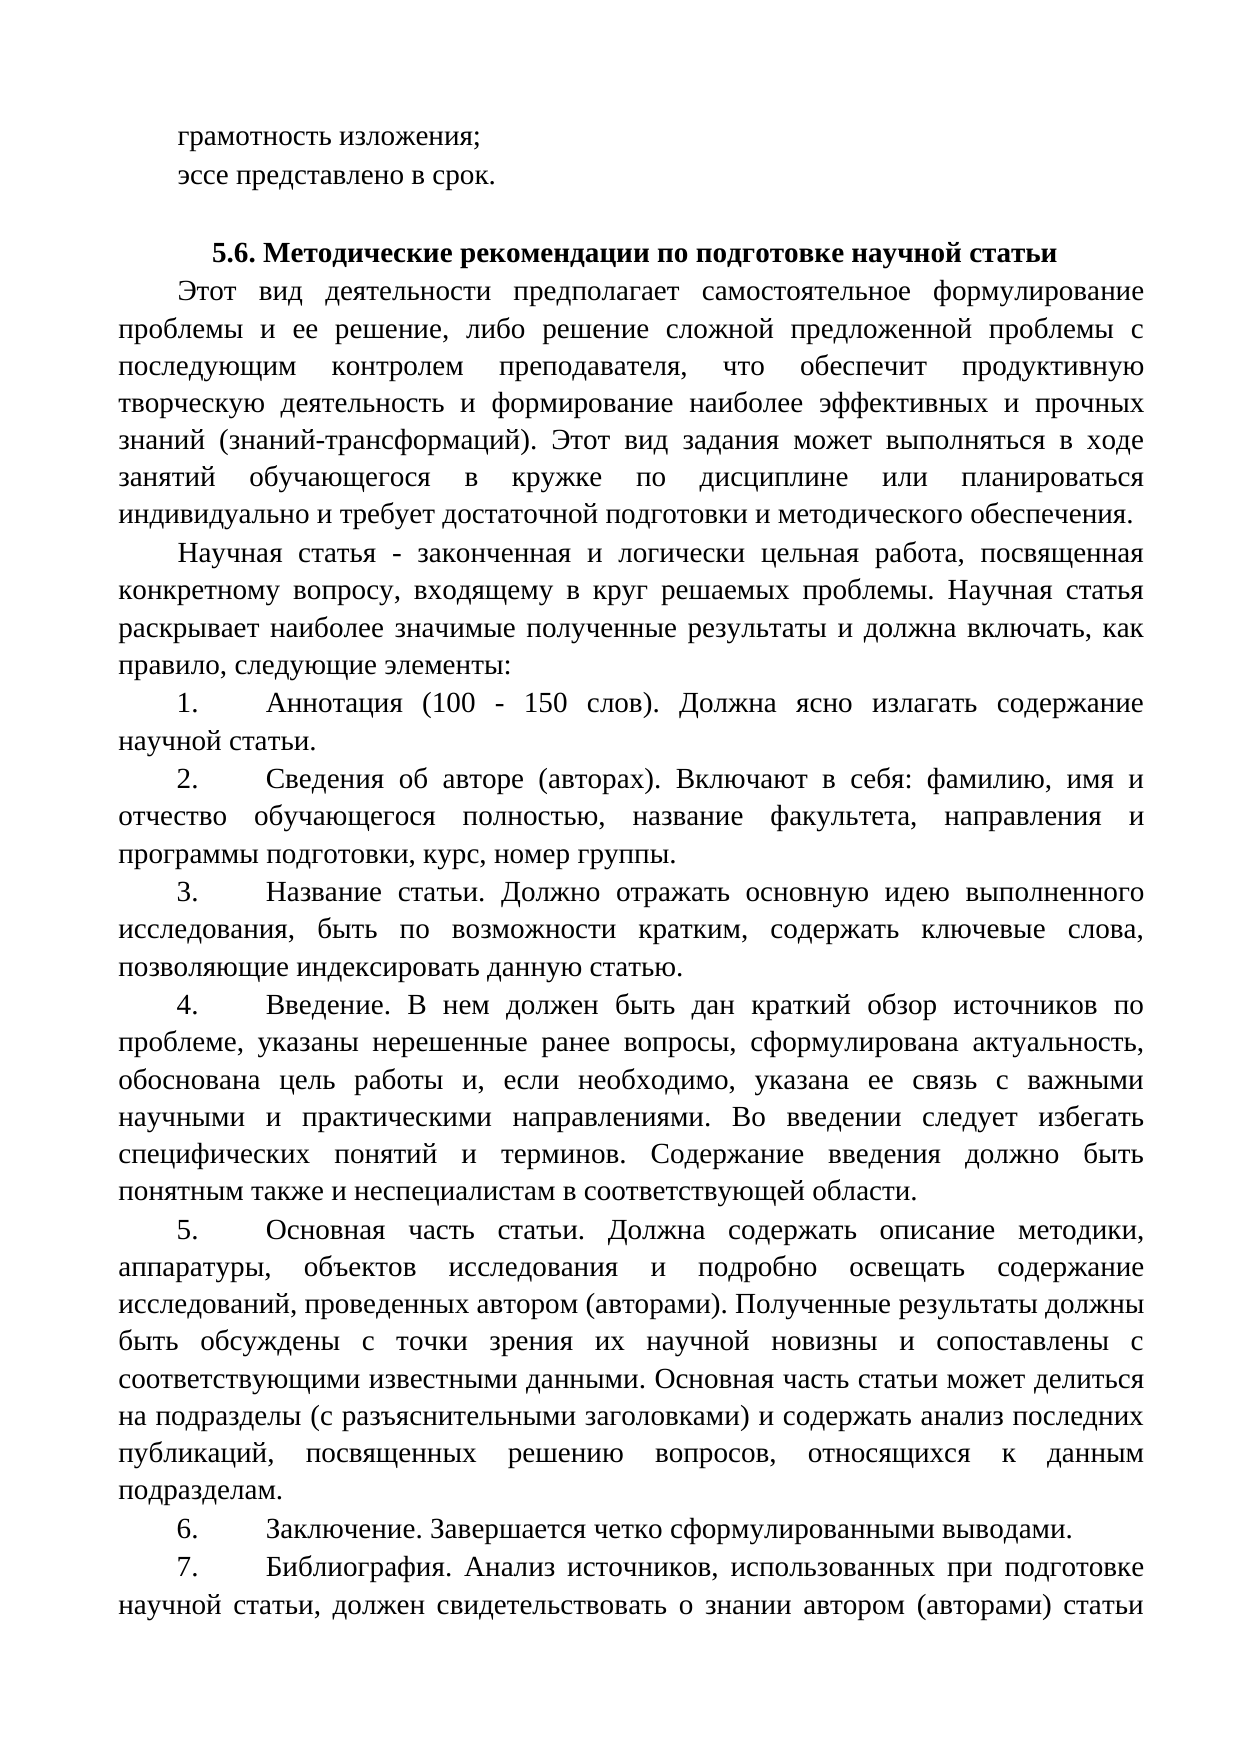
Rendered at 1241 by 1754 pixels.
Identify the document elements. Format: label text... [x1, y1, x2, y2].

list Название статьи. Должно отражать основную идею выполненного исследования, быть по возможности кратким, содержать ключевые слова, позволяющие индексировать данную статью. [118, 874, 1145, 982]
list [118, 1549, 1145, 1620]
text эссе представлено в срок. [118, 157, 1060, 190]
list Введение. В нем должен быть дан краткий обзор источников по проблеме, указаны нерешенные ранее вопросы, сформулирована актуальность, обоснована цель работы и, если необходимо, указана ее связь с важными научными и практическими направлениями. Во введении следует избегать специфических понятий и терминов. Содержание введения должно быть понятным также и неспециалистам в соответствующей области. [118, 987, 1145, 1207]
text Этот вид деятельности предполагает самостоятельное формулирование проблемы и ее решение, либо решение сложной предложенной проблемы с последующим контролем преподавателя, что обеспечит продуктивную творческую деятельность и формирование наиболее эффективных и прочных знаний (знаний-трансформаций). Этот вид задания может выполняться в ходе занятий обучающегося в кружке по дисциплине или планироваться индивидуально и требует достаточной подготовки и методического обеспечения. [118, 273, 1145, 530]
list Основная часть статьи. Должна содержать описание методики, аппаратуры, объектов исследования и подробно освещать содержание исследований, проведенных автором (авторами). Полученные результаты должны быть обсуждены с точки зрения их научной новизны и сопоставлены с соответствующими известными данными. Основная часть статьи может делиться на подразделы (с разъяснительными заголовками) и содержать анализ последних публикаций, посвященных решению вопросов, относящихся к данным подразделам. [118, 1212, 1145, 1506]
text грамотность изложения; [118, 118, 1060, 152]
text Научная статья - законченная и логически цельная работа, посвященная конкретному вопросу, входящему в круг решаемых проблемы. Научная статья раскрывает наиболее значимые полученные результаты и должна включать, как правило, следующие элементы: [118, 535, 1145, 680]
list Сведения об авторе (авторах). Включают в себя: фамилию, имя и отчество обучающегося полностью, название факультета, направления и программы подготовки, курс, номер группы. [118, 761, 1145, 869]
text 5.6. Методические рекомендации по подготовке научной статьи [118, 235, 1152, 269]
list Аннотация (100 - 150 слов). Должна ясно излагать содержание научной статьи. [118, 686, 1145, 756]
list Заключение. Завершается четко сформулированными выводами. [118, 1511, 1145, 1544]
